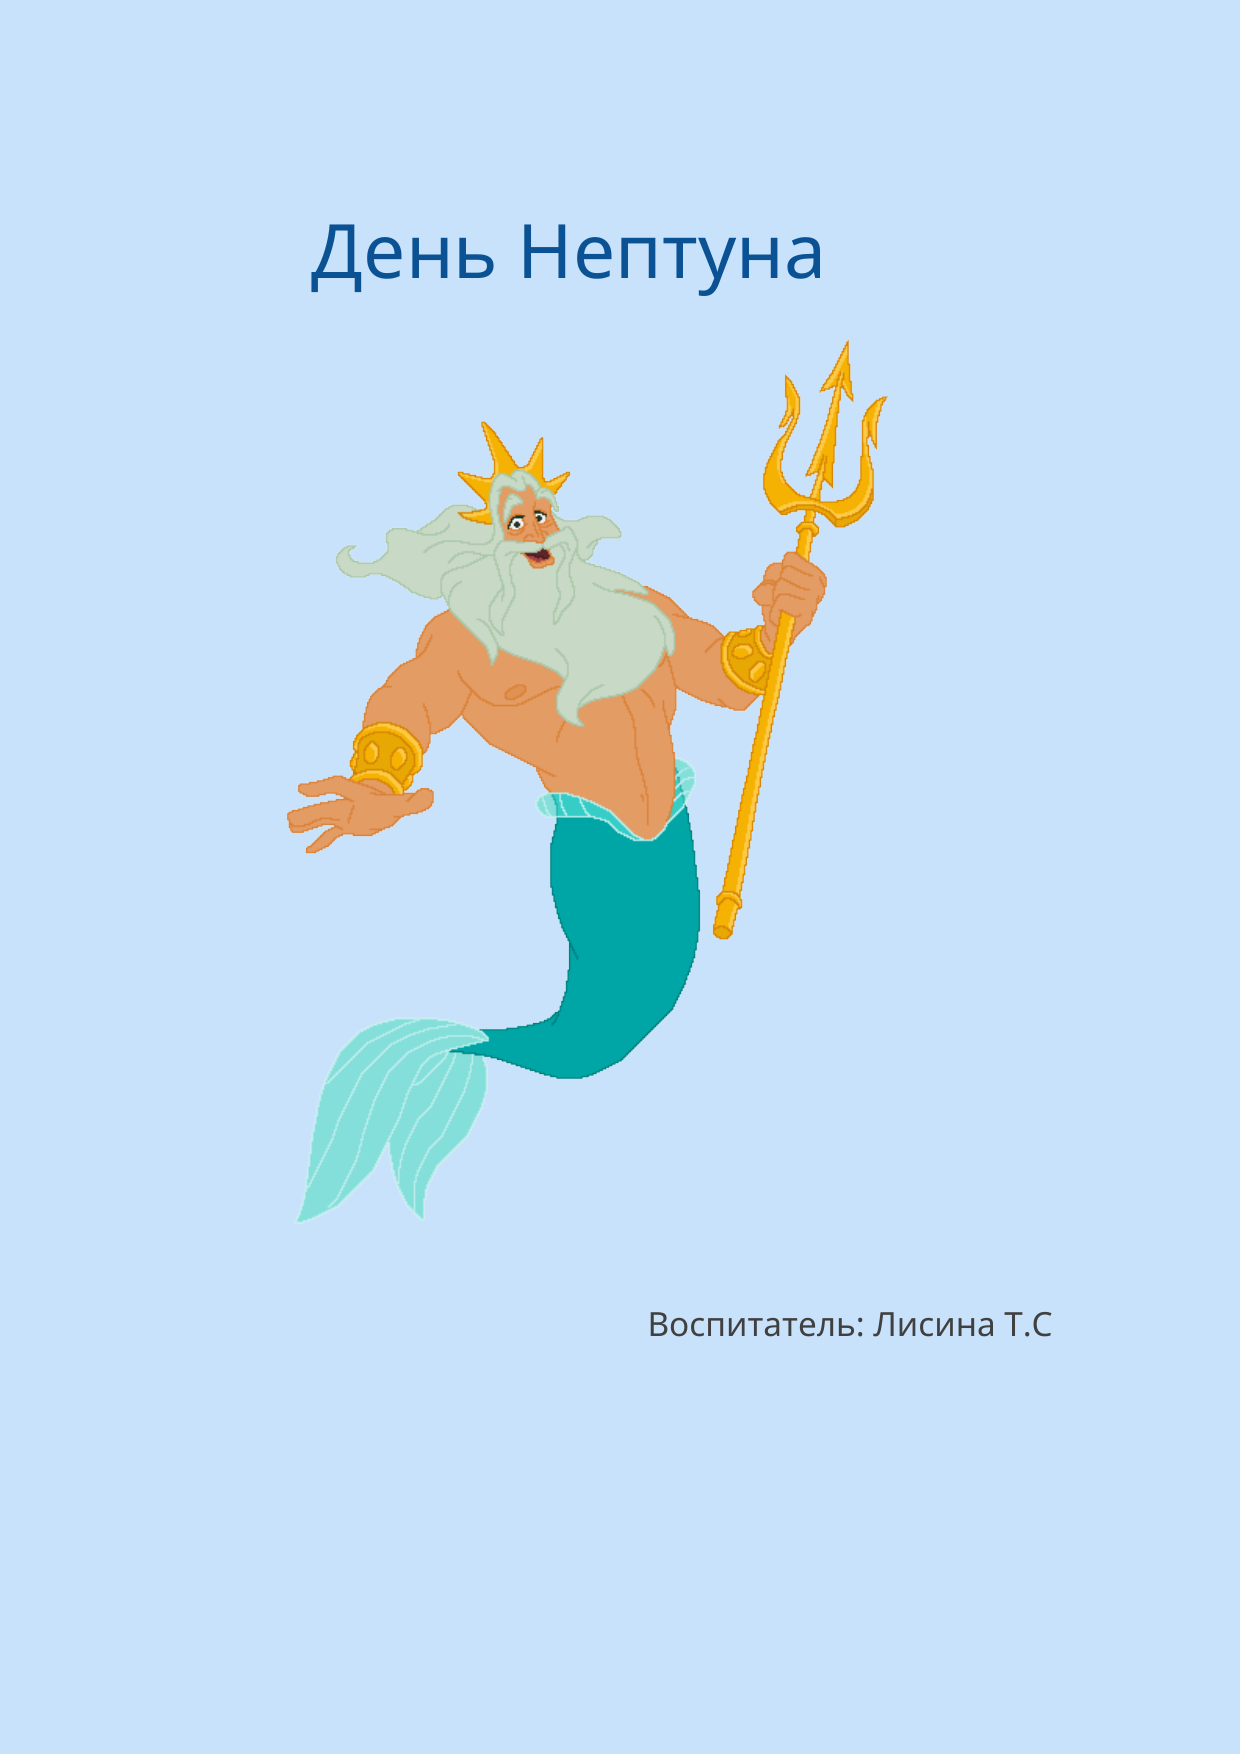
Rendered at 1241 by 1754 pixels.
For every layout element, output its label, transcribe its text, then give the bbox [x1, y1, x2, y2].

text День Нептуна [59, 198, 1181, 301]
picture [284, 337, 890, 1225]
text Воспитатель: Лисина Т.С [284, 1301, 1181, 1347]
